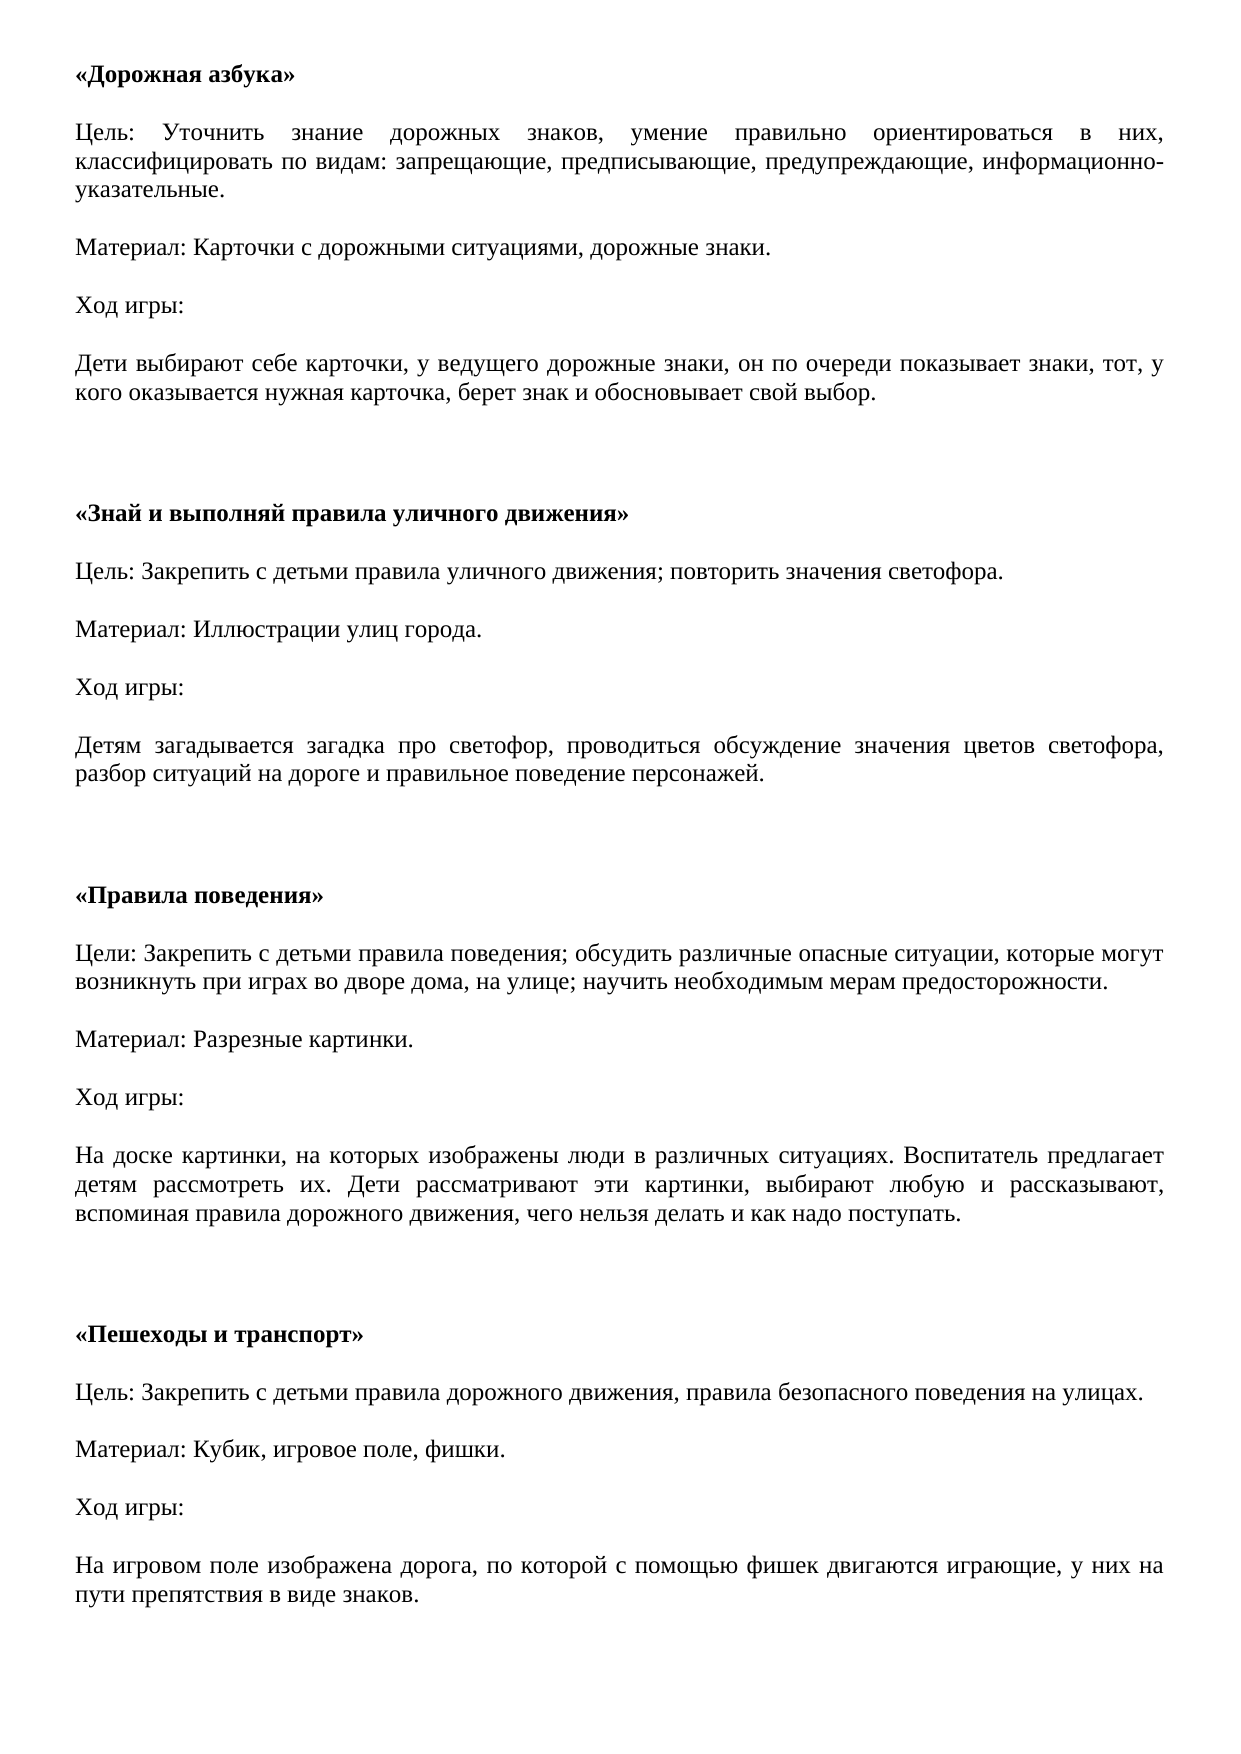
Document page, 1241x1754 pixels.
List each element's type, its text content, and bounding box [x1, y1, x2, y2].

text Ход игры: [75, 290, 1165, 319]
text Материал: Разрезные картинки. [75, 1024, 1165, 1053]
text Ход игры: [75, 672, 1165, 701]
text Ход игры: [75, 1492, 1165, 1521]
text Дети выбирают себе карточки, у ведущего дорожные знаки, он по очереди показывает знаки, тот, у кого оказывается нужная карточка, берет знак и обосновывает свой выбор. [75, 348, 1165, 406]
text Цель: Закрепить с детьми правила дорожного движения, правила безопасного поведения на улицах. [75, 1377, 1165, 1405]
text «Правила поведения» [75, 880, 1165, 908]
text Ход игры: [75, 1082, 1165, 1111]
text «Знай и выполняй правила уличного движения» [75, 498, 1165, 527]
text Детям загадывается загадка про светофор, проводиться обсуждение значения цветов светофора, разбор ситуаций на дороге и правильное поведение персонажей. [75, 730, 1165, 787]
text Цель: Уточнить знание дорожных знаков, умение правильно ориентироваться в них, классифицировать по видам: запрещающие, предписывающие, предупреждающие, информационно-указательные. [75, 117, 1165, 203]
text Материал: Карточки с дорожными ситуациями, дорожные знаки. [75, 232, 1165, 261]
text На доске картинки, на которых изображены люди в различных ситуациях. Воспитатель предлагает детям рассмотреть их. Дети рассматривают эти картинки, выбирают любую и рассказывают, вспоминая правила дорожного движения, чего нельзя делать и как надо поступать. [75, 1140, 1165, 1226]
text На игровом поле изображена дорога, по которой с помощью фишек двигаются играющие, у них на пути препятствия в виде знаков. [75, 1550, 1165, 1608]
text «Пешеходы и транспорт» [75, 1319, 1165, 1347]
text Материал: Кубик, игровое поле, фишки. [75, 1434, 1165, 1463]
text Цель: Закрепить с детьми правила уличного движения; повторить значения светофора. [75, 556, 1165, 585]
text Цели: Закрепить с детьми правила поведения; обсудить различные опасные ситуации, которые могут возникнуть при играх во дворе дома, на улице; научить необходимым мерам предосторожности. [75, 938, 1165, 995]
text «Дорожная азбука» [75, 59, 1165, 88]
text Материал: Иллюстрации улиц города. [75, 614, 1165, 643]
